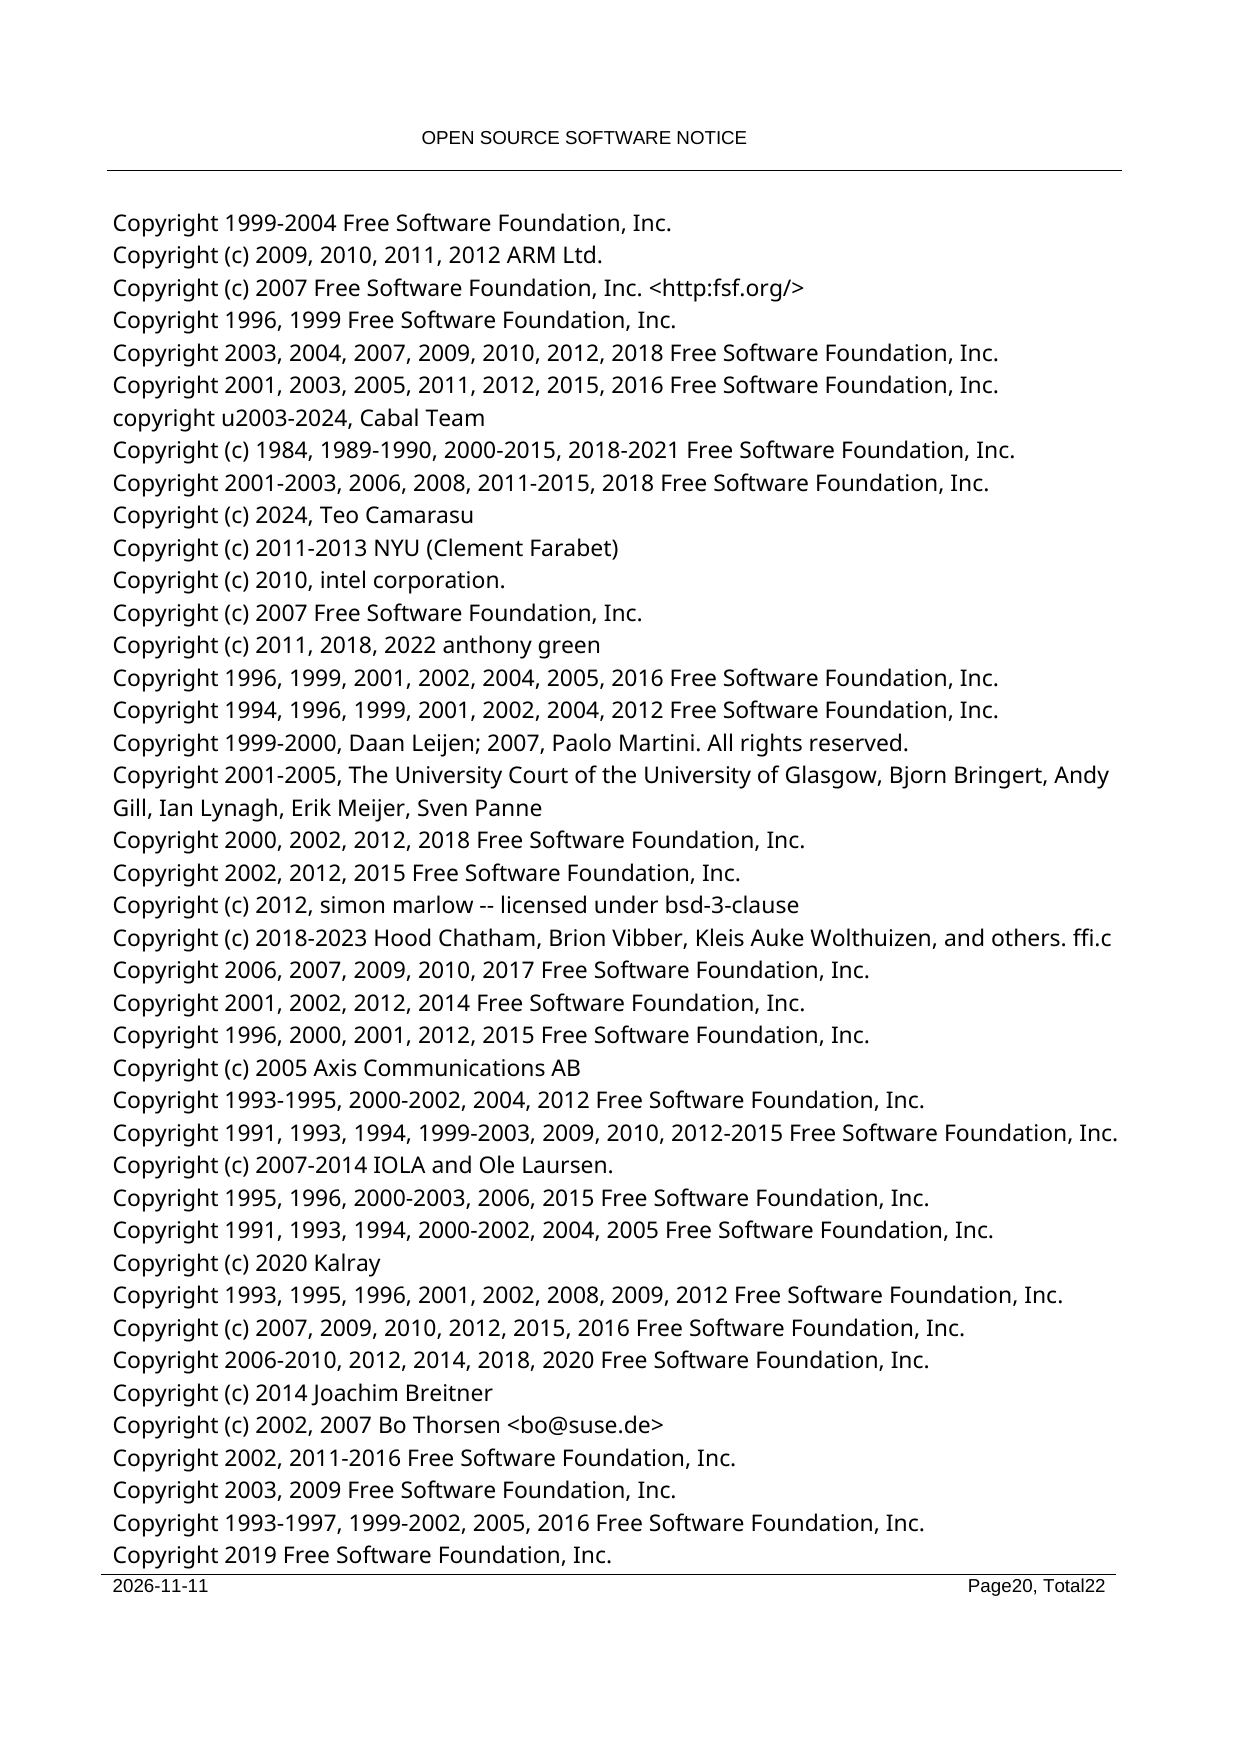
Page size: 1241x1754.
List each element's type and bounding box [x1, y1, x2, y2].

text [112, 206, 1128, 1571]
